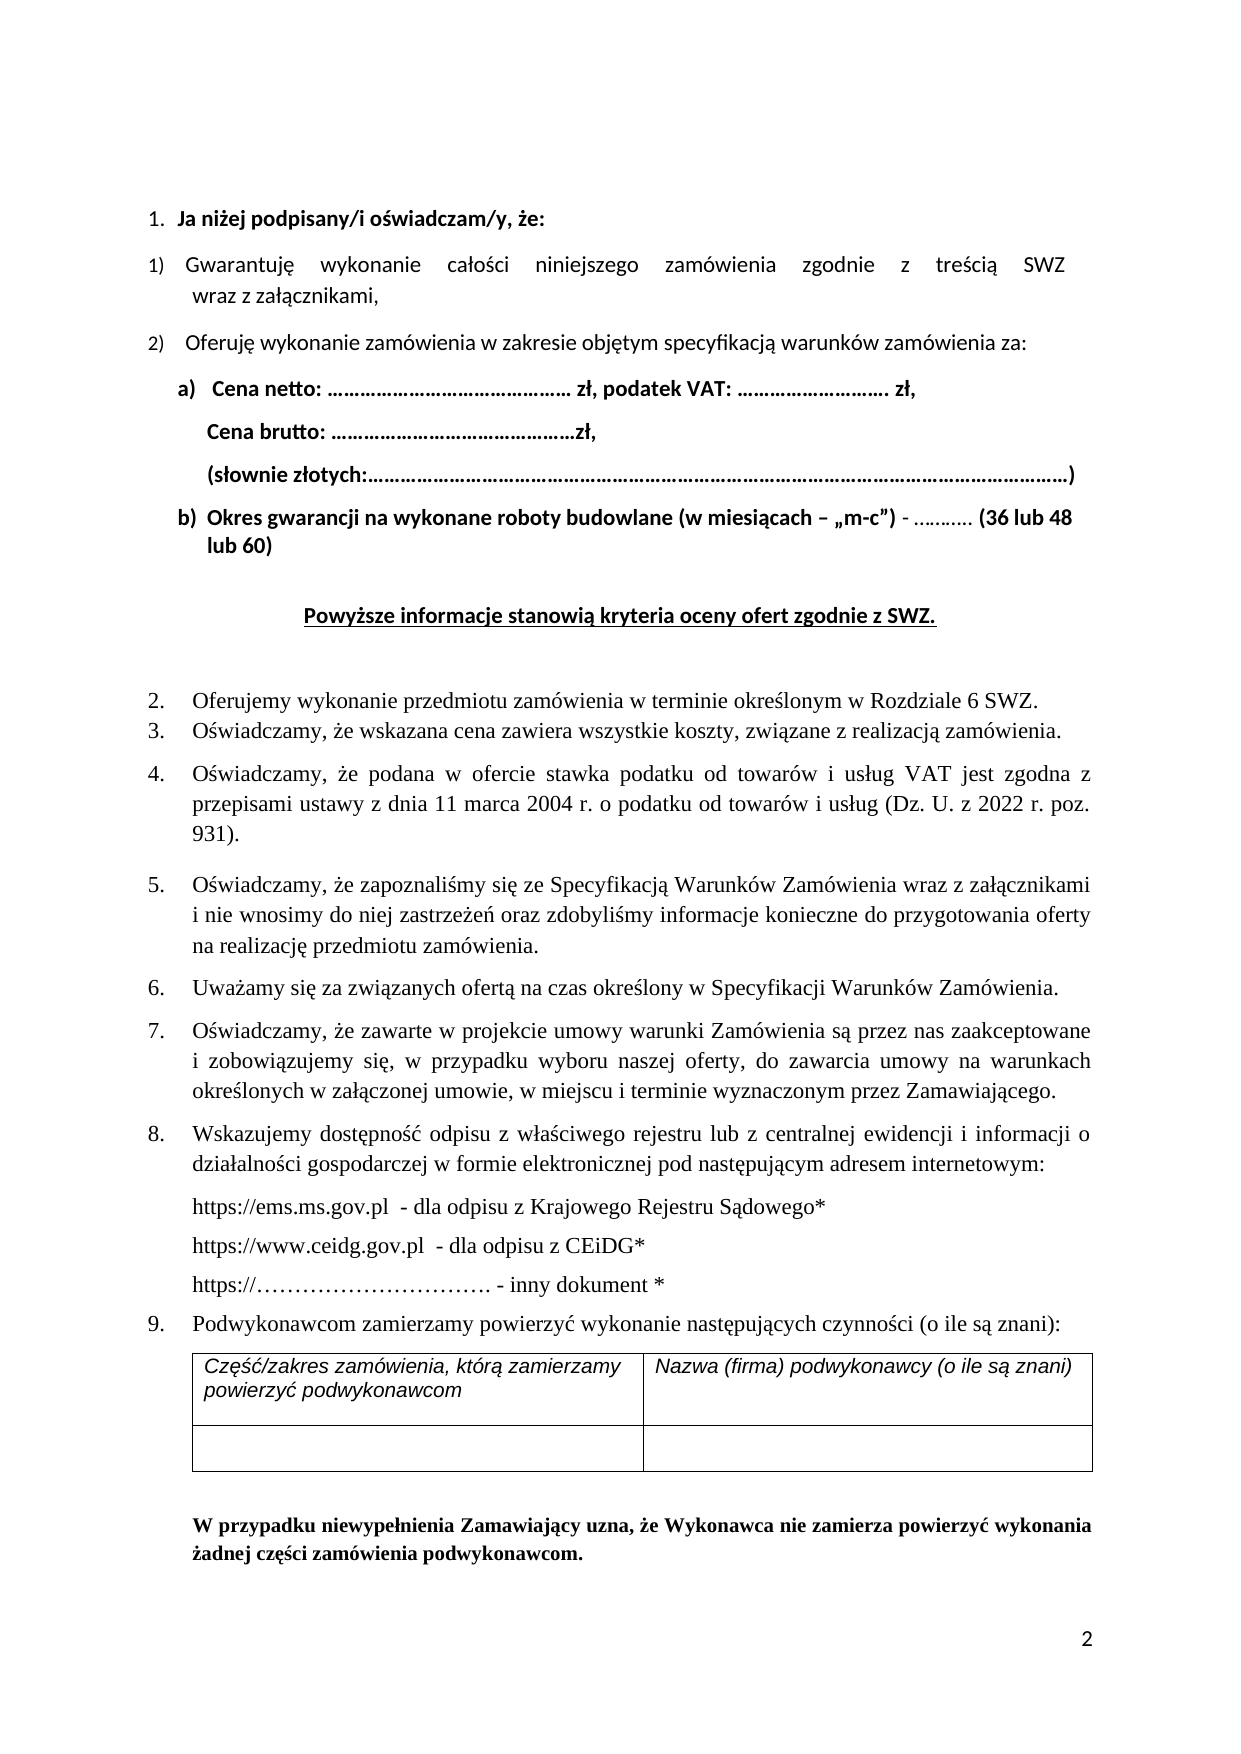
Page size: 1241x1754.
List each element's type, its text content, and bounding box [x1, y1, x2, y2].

text https://ems.ms.gov.pl - dla odpisu z Krajowego Rejestru Sądowego* [192, 1193, 1092, 1219]
list Oferujemy wykonanie przedmiotu zamówienia w terminie określonym w Rozdziale 6 SWZ. [148, 687, 1092, 713]
table_header Nazwa (firma) podwykonawcy (o ile są znani) [644, 1354, 1092, 1425]
list Oświadczamy, że zapoznaliśmy się ze Specyfikacją Warunków Zamówienia wraz z załącznikami i nie wnosimy do niej zastrzeżeń oraz zdobyliśmy informacje konieczne do przygotowania oferty na realizację przedmiotu zamówienia. [148, 871, 1092, 958]
list Okres gwarancji na wykonane roboty budowlane (w miesiącach – „m-c”) - ……….. (36 lub 48 lub 60) [177, 503, 1092, 559]
list Cena netto: ……………………………………… zł, podatek VAT: ………………………. zł, [177, 374, 1092, 403]
text https://www.ceidg.gov.pl - dla odpisu z CEiDG* [192, 1232, 1092, 1258]
text Cena brutto: ………………………………………zł, [148, 417, 1092, 445]
list Oferuję wykonanie zamówienia w zakresie objętym specyfikacją warunków zamówienia za: [148, 328, 1092, 356]
table_header Część/zakres zamówienia, którą zamierzamy powierzyć podwykonawcom [193, 1354, 643, 1425]
text W przypadku niewypełnienia Zamawiający uzna, że Wykonawca nie zamierza powierzyć wykonania żadnej części zamówienia podwykonawcom. [192, 1513, 1092, 1565]
table_cell [644, 1426, 1092, 1471]
list Ja niżej podpisany/i oświadczam/y, że: [148, 204, 1092, 232]
list Gwarantuję wykonanie całości niniejszego zamówienia zgodnie z treścią SWZ wraz z załącznikami, [148, 251, 1092, 309]
list Oświadczamy, że wskazana cena zawiera wszystkie koszty, związane z realizacją zamówienia. [148, 717, 1092, 743]
text https://…………………………. - inny dokument * [192, 1271, 1092, 1297]
list Podwykonawcom zamierzamy powierzyć wykonanie następujących czynności (o ile są znani): [148, 1310, 1092, 1336]
list Wskazujemy dostępność odpisu z właściwego rejestru lub z centralnej ewidencji i informacji o działalności gospodarczej w formie elektronicznej pod następującym adresem internetowym: [148, 1120, 1092, 1177]
text Powyższe informacje stanowią kryteria oceny ofert zgodnie z SWZ. [148, 601, 1092, 629]
list Oświadczamy, że zawarte w projekcie umowy warunki Zamówienia są przez nas zaakceptowane i zobowiązujemy się, w przypadku wyboru naszej oferty, do zawarcia umowy na warunkach określonych w załączonej umowie, w miejscu i terminie wyznaczonym przez Zamawiającego. [148, 1017, 1092, 1104]
list Uważamy się za związanych ofertą na czas określony w Specyfikacji Warunków Zamówienia. [148, 974, 1092, 1001]
list Oświadczamy, że podana w ofercie stawka podatku od towarów i usług VAT jest zgodna z przepisami ustawy z dnia 11 marca 2004 r. o podatku od towarów i usług (Dz. U. z 2022 r. poz. 931). [148, 760, 1092, 847]
text (słownie złotych:…………………………………………………………………………………………………………………) [148, 460, 1092, 488]
table_cell [193, 1426, 643, 1471]
